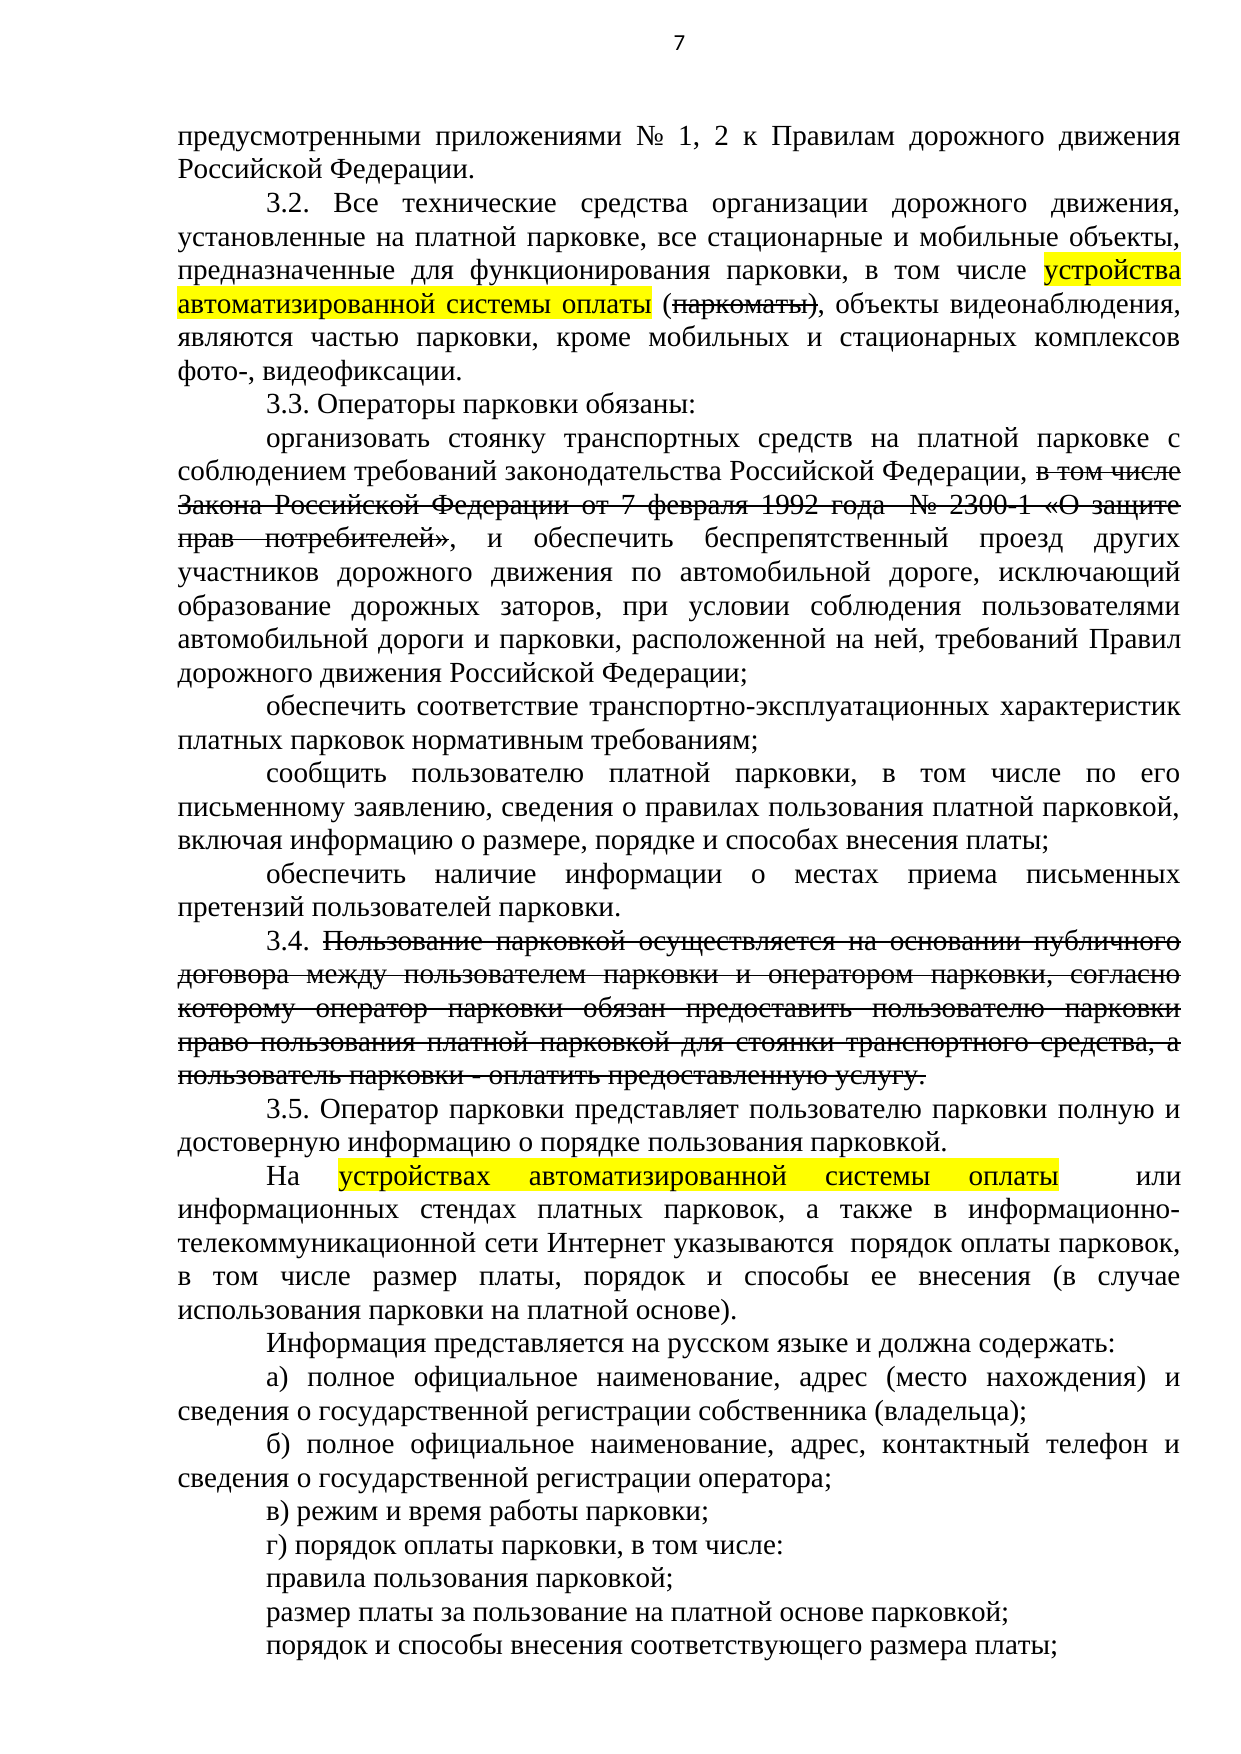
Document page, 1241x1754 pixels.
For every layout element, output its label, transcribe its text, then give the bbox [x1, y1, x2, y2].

text организовать стоянку транспортных средств на платной парковке с соблюдением требований законодательства Российской Федерации, в том числе Закона Российской Федерации от 7 февраля 1992 года № 2300-1 «О защите прав потребителей», и обеспечить беспрепятственный проезд других участников дорожного движения по автомобильной дороге, исключающий образование дорожных заторов, при условии соблюдения пользователями автомобильной дороги и парковки, расположенной на ней, требований Правил дорожного движения Российской Федерации; [177, 506, 1181, 688]
text 3.2. Все технические средства организации дорожного движения, установленные на платной парковке, все стационарные и мобильные объекты, предназначенные для функционирования парковки, в том числе устройства автоматизированной системы оплаты (паркоматы), объекты видеонаблюдения, являются частью парковки, кроме мобильных и стационарных комплексов фото-, видеофиксации. [177, 185, 1181, 386]
text Информация представляется на русском языке и должна содержать: [177, 1326, 1181, 1359]
text правила пользования парковкой; [177, 1560, 1181, 1594]
text обеспечить соответствие транспортно-эксплуатационных характеристик платных парковок нормативным требованиям; [177, 688, 1181, 755]
text размер платы за пользование на платной основе парковкой; [177, 1594, 1181, 1627]
text На устройствах автоматизированной системы оплаты или информационных стендах платных парковок, а также в информационно-телекоммуникационной сети Интернет указываются порядок оплаты парковок, в том числе размер платы, порядок и способы ее внесения (в случае использования парковки на платной основе). [177, 1158, 1181, 1326]
text в) режим и время работы парковки; [177, 1493, 1181, 1527]
text 3.5. Оператор парковки представляет пользователю парковки полную и достоверную информацию о порядке пользования парковкой. [177, 1091, 1181, 1158]
text 3.4. Пользование парковкой осуществляется на основании публичного договора между пользователем парковки и оператором парковки, согласно которому оператор парковки обязан предоставить пользователю парковки право пользования платной парковкой для стоянки транспортного средства, а пользователь парковки - оплатить предоставленную услугу. [177, 976, 1181, 1008]
text обеспечить наличие информации о местах приема письменных претензий пользователей парковки. [177, 856, 1181, 923]
text организовать стоянку транспортных средств на платной парковке с соблюдением требований законодательства Российской Федерации, в том числе Закона Российской Федерации от 7 февраля 1992 года № 2300-1 «О защите прав потребителей», и обеспечить беспрепятственный проезд других участников дорожного движения по автомобильной дороге, исключающий образование дорожных заторов, при условии соблюдения пользователями автомобильной дороги и парковки, расположенной на ней, требований Правил дорожного движения Российской Федерации; [177, 420, 1181, 505]
text 3.4. Пользование парковкой осуществляется на основании публичного договора между пользователем парковки и оператором парковки, согласно которому оператор парковки обязан предоставить пользователю парковки право пользования платной парковкой для стоянки транспортного средства, а пользователь парковки - оплатить предоставленную услугу. [177, 923, 1181, 975]
text б) полное официальное наименование, адрес, контактный телефон и сведения о государственной регистрации оператора; [177, 1426, 1181, 1493]
text а) полное официальное наименование, адрес (место нахождения) и сведения о государственной регистрации собственника (владельца); [177, 1359, 1181, 1426]
text сообщить пользователю платной парковки, в том числе по его письменному заявлению, сведения о правилах пользования платной парковкой, включая информацию о размере, порядке и способах внесения платы; [177, 755, 1181, 856]
text 3.4. Пользование парковкой осуществляется на основании публичного договора между пользователем парковки и оператором парковки, согласно которому оператор парковки обязан предоставить пользователю парковки право пользования платной парковкой для стоянки транспортного средства, а пользователь парковки - оплатить предоставленную услугу. [177, 1009, 1181, 1042]
text г) порядок оплаты парковки, в том числе: [177, 1527, 1181, 1560]
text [177, 118, 1181, 185]
text 3.4. Пользование парковкой осуществляется на основании публичного договора между пользователем парковки и оператором парковки, согласно которому оператор парковки обязан предоставить пользователю парковки право пользования платной парковкой для стоянки транспортного средства, а пользователь парковки - оплатить предоставленную услугу. [177, 1043, 1181, 1091]
text 3.3. Операторы парковки обязаны: [177, 386, 1181, 420]
text порядок и способы внесения соответствующего размера платы; [177, 1627, 1181, 1661]
